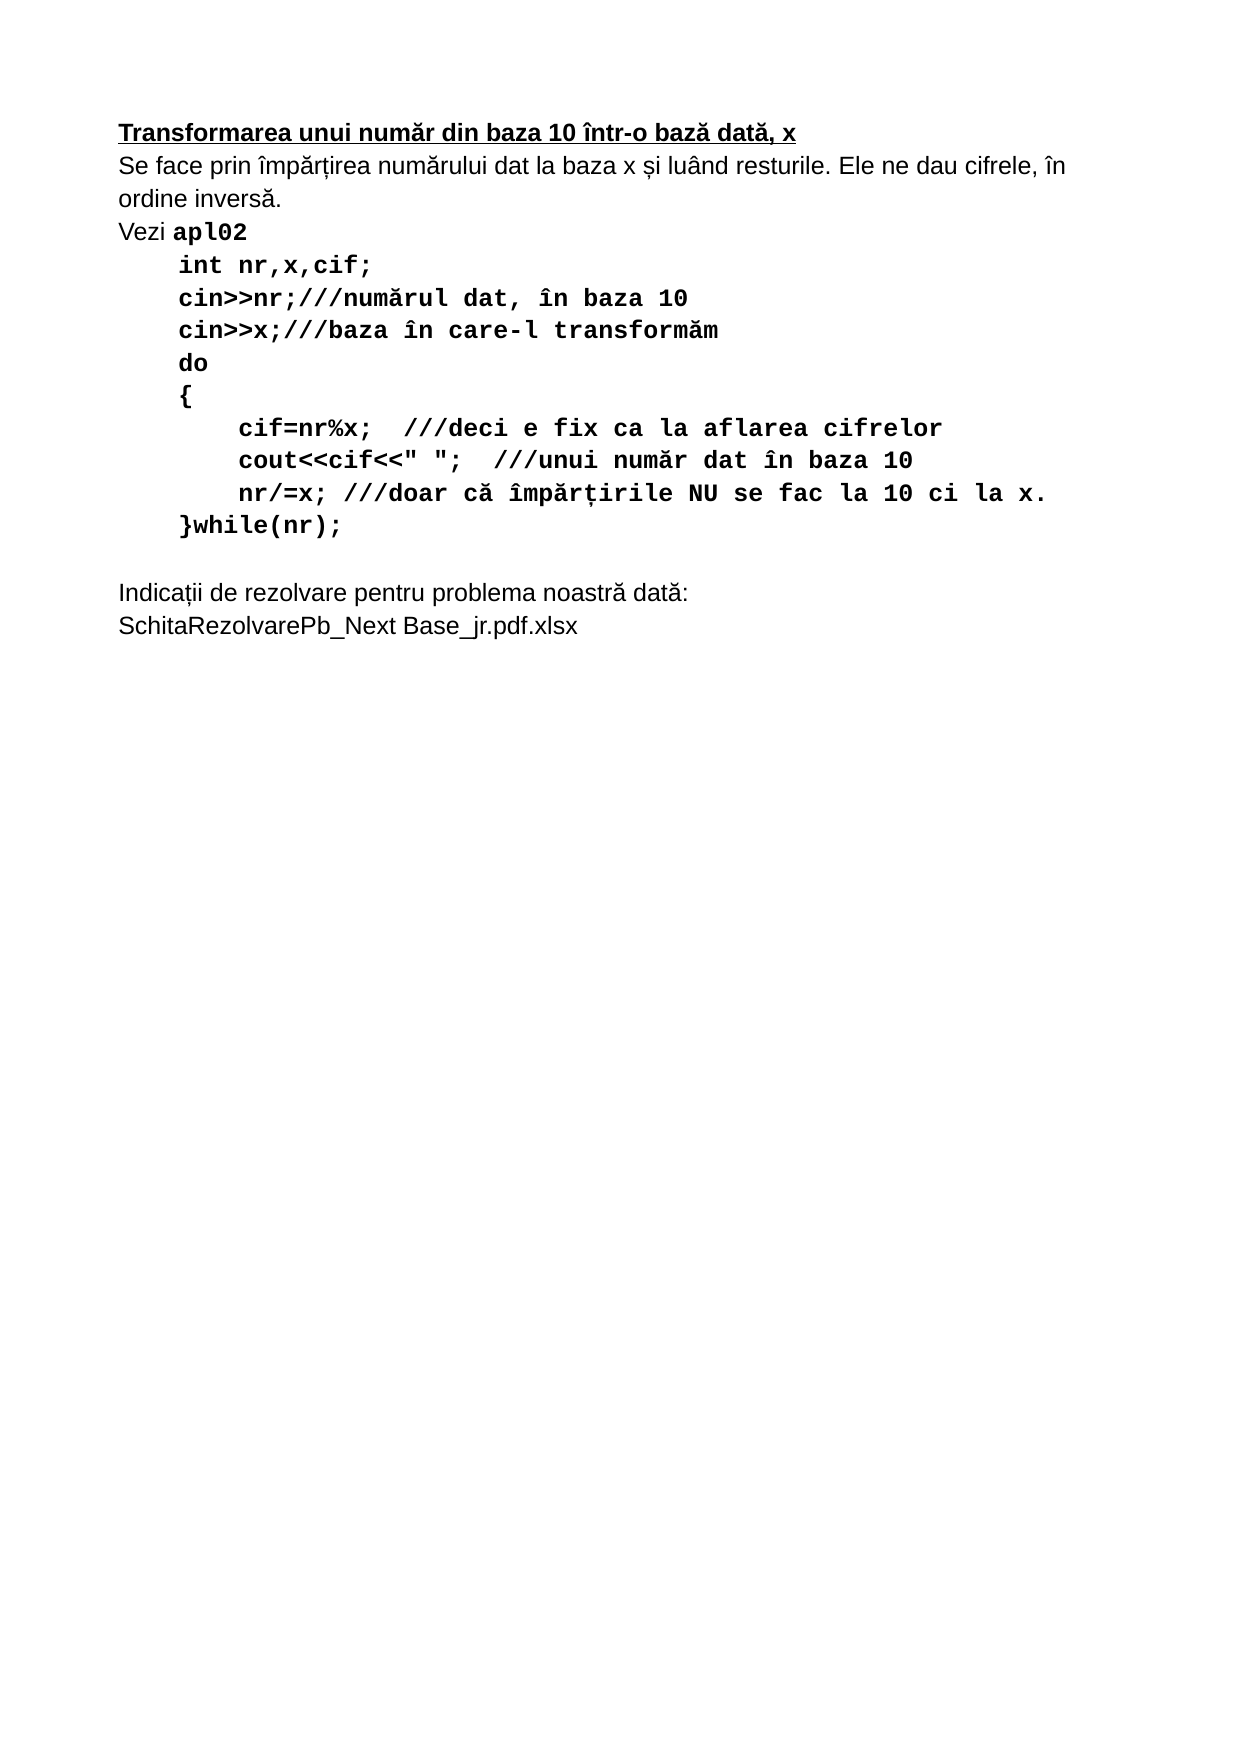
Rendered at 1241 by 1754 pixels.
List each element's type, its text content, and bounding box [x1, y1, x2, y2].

text cif=nr%x; ///deci e fix ca la aflarea cifrelor [118, 415, 1122, 443]
text Se face prin împărțirea numărului dat la baza x și luând resturile. Ele ne dau cifrele, în ordine inversă. [118, 151, 1122, 213]
text cin>>nr;///numărul dat, în baza 10 [118, 285, 1122, 313]
text SchitaRezolvarePb_Next Base_jr.pdf.xlsx [118, 611, 1122, 640]
text Transformarea unui număr din baza 10 într-o bază dată, x [118, 118, 1122, 147]
text Indicații de rezolvare pentru problema noastră dată: [118, 578, 1122, 607]
text cout<<cif<<" "; ///unui număr dat în baza 10 [118, 448, 1122, 476]
text { [118, 383, 1122, 411]
text do [118, 350, 1122, 378]
text int nr,x,cif; [118, 253, 1122, 281]
text Vezi apl02 [118, 217, 1122, 248]
text nr/=x; ///doar că împărțirile NU se fac la 10 ci la x. [118, 480, 1122, 508]
text cin>>x;///baza în care-l transformăm [118, 318, 1122, 346]
text }while(nr); [118, 513, 1122, 541]
